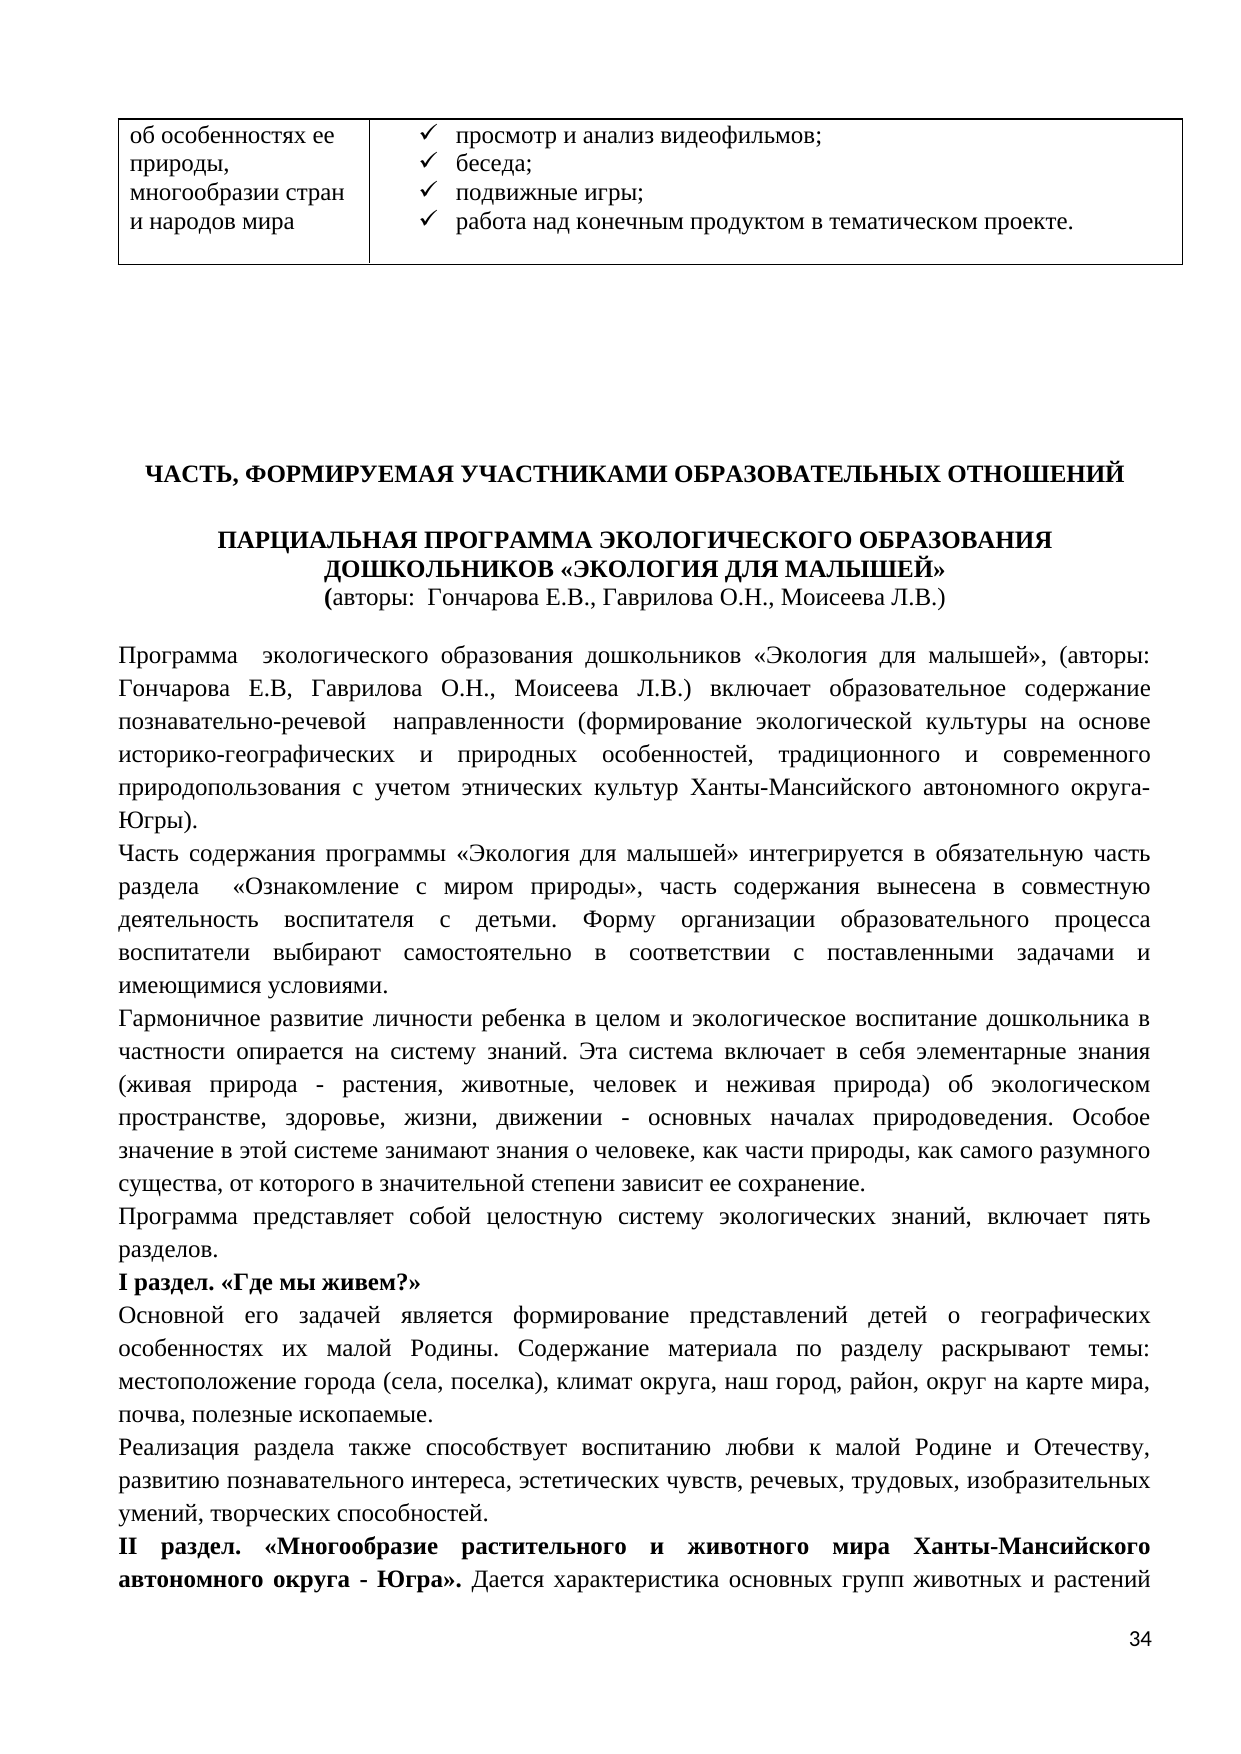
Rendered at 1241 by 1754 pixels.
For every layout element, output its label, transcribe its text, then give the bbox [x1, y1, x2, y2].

text ПАРЦИАЛЬНАЯ ПРОГРАММА ЭКОЛОГИЧЕСКОГО ОБРАЗОВАНИЯ ДОШКОЛЬНИКОВ «ЭКОЛОГИЯ ДЛЯ МАЛЫШЕЙ» [118, 525, 1152, 582]
text Часть содержания программы «Экология для малышей» интегрируется в обязательную часть раздела «Ознакомление с миром природы», часть содержания вынесена в совместную деятельность воспитателя с детьми. Форму организации образовательного процесса воспитатели выбирают самостоятельно в соответствии с поставленными задачами и имеющимися условиями. [118, 838, 1152, 999]
text Гармоничное развитие личности ребенка в целом и экологическое воспитание дошкольника в частности опирается на систему знаний. Эта система включает в себя элементарные знания (живая природа - растения, животные, человек и неживая природа) об экологическом пространстве, здоровье, жизни, движении - основных началах природоведения. Особое значение в этой системе занимают знания о человеке, как части природы, как самого разумного существа, от которого в значительной степени зависит ее сохранение. [118, 1003, 1152, 1197]
text Программа представляет собой целостную систему экологических знаний, включает пять разделов. [118, 1201, 1152, 1263]
text Основной его задачей является формирование представлений детей о географических особенностях их малой Родины. Содержание материала по разделу раскрывают темы: местоположение города (села, поселка), климат округа, наш город, район, округ на карте мира, почва, полезные ископаемые. [118, 1300, 1152, 1428]
text I раздел. «Где мы живем?» [118, 1267, 1152, 1296]
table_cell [119, 120, 369, 263]
text (авторы: Гончарова Е.В., Гаврилова О.Н., Моисеева Л.В.) [118, 582, 1152, 611]
text Программа экологического образования дошкольников «Экология для малышей», (авторы: Гончарова Е.В, Гаврилова О.Н., Моисеева Л.В.) включает образовательное содержание познавательно-речевой направленности (формирование экологической культуры на основе историко-географических и природных особенностей, традиционного и современного природопользования с учетом этнических культур Ханты-Мансийского автономного округа- Югры). [118, 640, 1152, 834]
text ЧАСТЬ, ФОРМИРУЕМАЯ УЧАСТНИКАМИ ОБРАЗОВАТЕЛЬНЫХ ОТНОШЕНИЙ [118, 459, 1152, 488]
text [118, 1531, 1152, 1593]
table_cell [370, 120, 1182, 263]
text Реализация раздела также способствует воспитанию любви к малой Родине и Отечеству, развитию познавательного интереса, эстетических чувств, речевых, трудовых, изобразительных умений, творческих способностей. [118, 1432, 1152, 1527]
